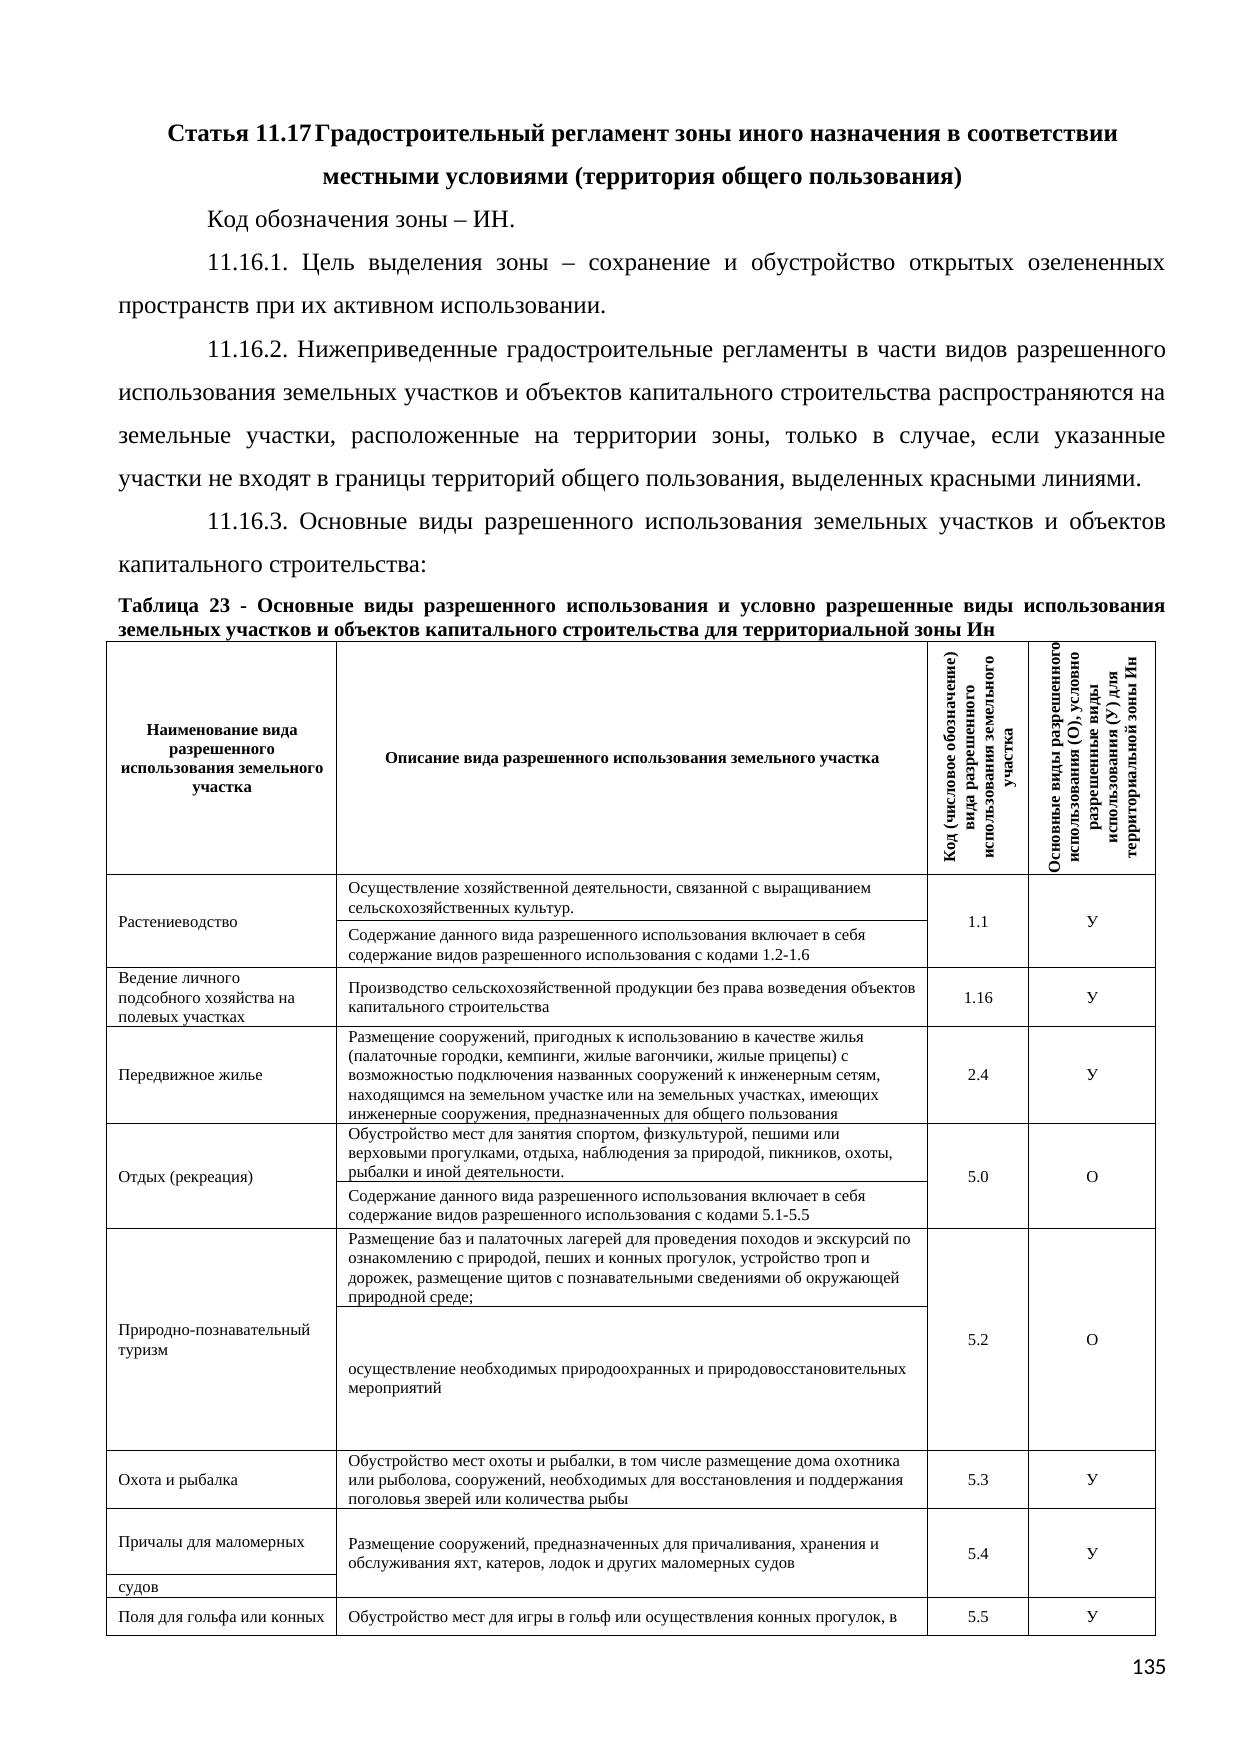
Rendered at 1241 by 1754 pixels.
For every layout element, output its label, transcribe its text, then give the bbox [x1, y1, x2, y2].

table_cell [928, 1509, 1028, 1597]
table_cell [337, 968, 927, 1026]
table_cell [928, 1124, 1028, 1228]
text 11.16.1. Цель выделения зоны – сохранение и обустройство открытых озелененных пространств при их активном использовании. [118, 247, 1167, 319]
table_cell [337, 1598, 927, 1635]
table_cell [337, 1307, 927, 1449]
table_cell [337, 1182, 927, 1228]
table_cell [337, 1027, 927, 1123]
text Таблица 23 - Основные виды разрешенного использования и условно разрешенные виды использования земельных участков и объектов капитального строительства для территориальной зоны Ин [118, 592, 1167, 641]
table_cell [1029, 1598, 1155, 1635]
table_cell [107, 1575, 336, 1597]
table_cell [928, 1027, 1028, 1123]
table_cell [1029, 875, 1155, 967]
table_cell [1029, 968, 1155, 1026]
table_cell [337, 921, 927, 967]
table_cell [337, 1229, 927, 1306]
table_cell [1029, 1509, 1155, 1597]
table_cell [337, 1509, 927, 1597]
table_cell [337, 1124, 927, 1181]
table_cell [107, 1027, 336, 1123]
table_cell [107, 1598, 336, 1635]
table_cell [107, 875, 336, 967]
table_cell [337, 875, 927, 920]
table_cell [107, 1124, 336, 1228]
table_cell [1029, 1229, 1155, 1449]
text Код обозначения зоны – ИН. [118, 204, 1167, 233]
text 11.16.3. Основные виды разрешенного использования земельных участков и объектов капитального строительства: [118, 506, 1167, 578]
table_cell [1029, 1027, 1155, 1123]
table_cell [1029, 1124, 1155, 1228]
list Градостроительный регламент зоны иного назначения в соответствии местными условиями (территория общего пользования) [118, 118, 1167, 190]
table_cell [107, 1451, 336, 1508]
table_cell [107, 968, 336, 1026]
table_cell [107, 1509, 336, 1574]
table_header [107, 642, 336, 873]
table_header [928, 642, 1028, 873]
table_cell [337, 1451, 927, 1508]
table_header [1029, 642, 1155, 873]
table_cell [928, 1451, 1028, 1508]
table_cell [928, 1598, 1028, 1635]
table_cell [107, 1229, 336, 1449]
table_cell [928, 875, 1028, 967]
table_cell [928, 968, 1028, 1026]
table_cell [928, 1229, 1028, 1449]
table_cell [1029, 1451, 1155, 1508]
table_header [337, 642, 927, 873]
text 11.16.2. Нижеприведенные градостроительные регламенты в части видов разрешенного использования земельных участков и объектов капитального строительства распространяются на земельные участки, расположенные на территории зоны, только в случае, если указанные участки не входят в границы территорий общего пользования, выделенных красными линиями. [118, 334, 1167, 492]
